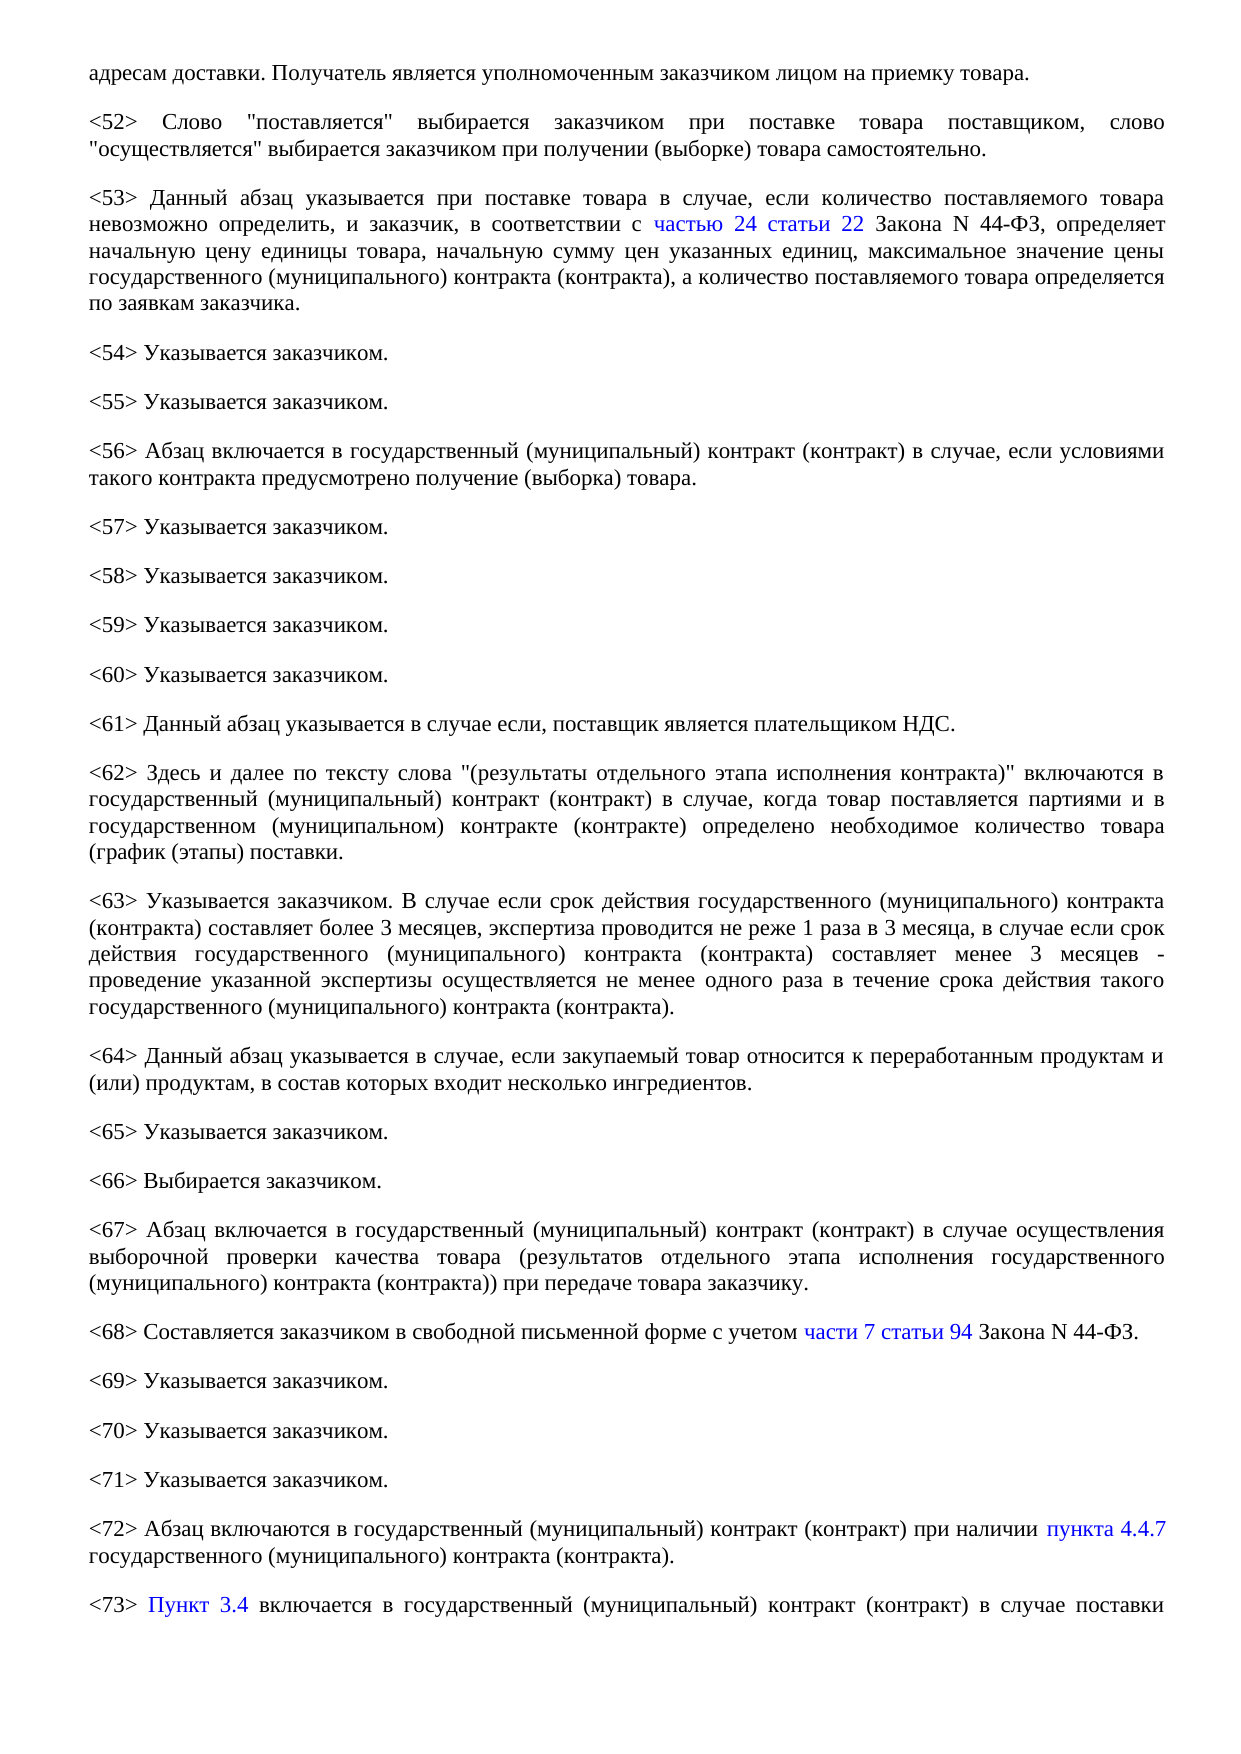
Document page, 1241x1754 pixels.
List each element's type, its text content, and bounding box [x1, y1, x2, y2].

text <57> Указывается заказчиком. [89, 513, 1166, 539]
text <70> Указывается заказчиком. [89, 1417, 1166, 1443]
text <53> Данный абзац указывается при поставке товара в случае, если количество поставляемого товара невозможно определить, и заказчик, в соответствии с частью 24 статьи 22 Закона N 44-ФЗ, определяет начальную цену единицы товара, начальную сумму цен указанных единиц, максимальное значение цены государственного (муниципального) контракта (контракта), а количество поставляемого товара определяется по заявкам заказчика. [89, 184, 1166, 316]
text <66> Выбирается заказчиком. [89, 1167, 1166, 1193]
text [89, 1591, 1166, 1617]
text <56> Абзац включается в государственный (муниципальный) контракт (контракт) в случае, если условиями такого контракта предусмотрено получение (выборка) товара. [89, 437, 1166, 490]
text <71> Указывается заказчиком. [89, 1466, 1166, 1492]
text <55> Указывается заказчиком. [89, 388, 1166, 414]
text <69> Указывается заказчиком. [89, 1368, 1166, 1394]
text <63> Указывается заказчиком. В случае если срок действия государственного (муниципального) контракта (контракта) составляет более 3 месяцев, экспертиза проводится не реже 1 раза в 3 месяца, в случае если срок действия государственного (муниципального) контракта (контракта) составляет менее 3 месяцев - проведение указанной экспертизы осуществляется не менее одного раза в течение срока действия такого государственного (муниципального) контракта (контракта). [89, 887, 1166, 1019]
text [89, 59, 1166, 85]
text <59> Указывается заказчиком. [89, 611, 1166, 638]
text <60> Указывается заказчиком. [89, 661, 1166, 687]
text <67> Абзац включается в государственный (муниципальный) контракт (контракт) в случае осуществления выборочной проверки качества товара (результатов отдельного этапа исполнения государственного (муниципального) контракта (контракта)) при передаче товара заказчику. [89, 1216, 1166, 1295]
text <72> Абзац включаются в государственный (муниципальный) контракт (контракт) при наличии пункта 4.4.7 государственного (муниципального) контракта (контракта). [89, 1515, 1166, 1568]
text <58> Указывается заказчиком. [89, 562, 1166, 588]
text <68> Составляется заказчиком в свободной письменной форме с учетом части 7 статьи 94 Закона N 44-ФЗ. [89, 1318, 1166, 1345]
text <65> Указывается заказчиком. [89, 1118, 1166, 1144]
text <54> Указывается заказчиком. [89, 339, 1166, 365]
text <62> Здесь и далее по тексту слова "(результаты отдельного этапа исполнения контракта)" включаются в государственный (муниципальный) контракт (контракт) в случае, когда товар поставляется партиями и в государственном (муниципальном) контракте (контракте) определено необходимое количество товара (график (этапы) поставки. [89, 759, 1166, 864]
text <52> Слово "поставляется" выбирается заказчиком при поставке товара поставщиком, слово "осуществляется" выбирается заказчиком при получении (выборке) товара самостоятельно. [89, 108, 1166, 161]
text <61> Данный абзац указывается в случае если, поставщик является плательщиком НДС. [89, 710, 1166, 736]
text <64> Данный абзац указывается в случае, если закупаемый товар относится к переработанным продуктам и (или) продуктам, в состав которых входит несколько ингредиентов. [89, 1042, 1166, 1095]
